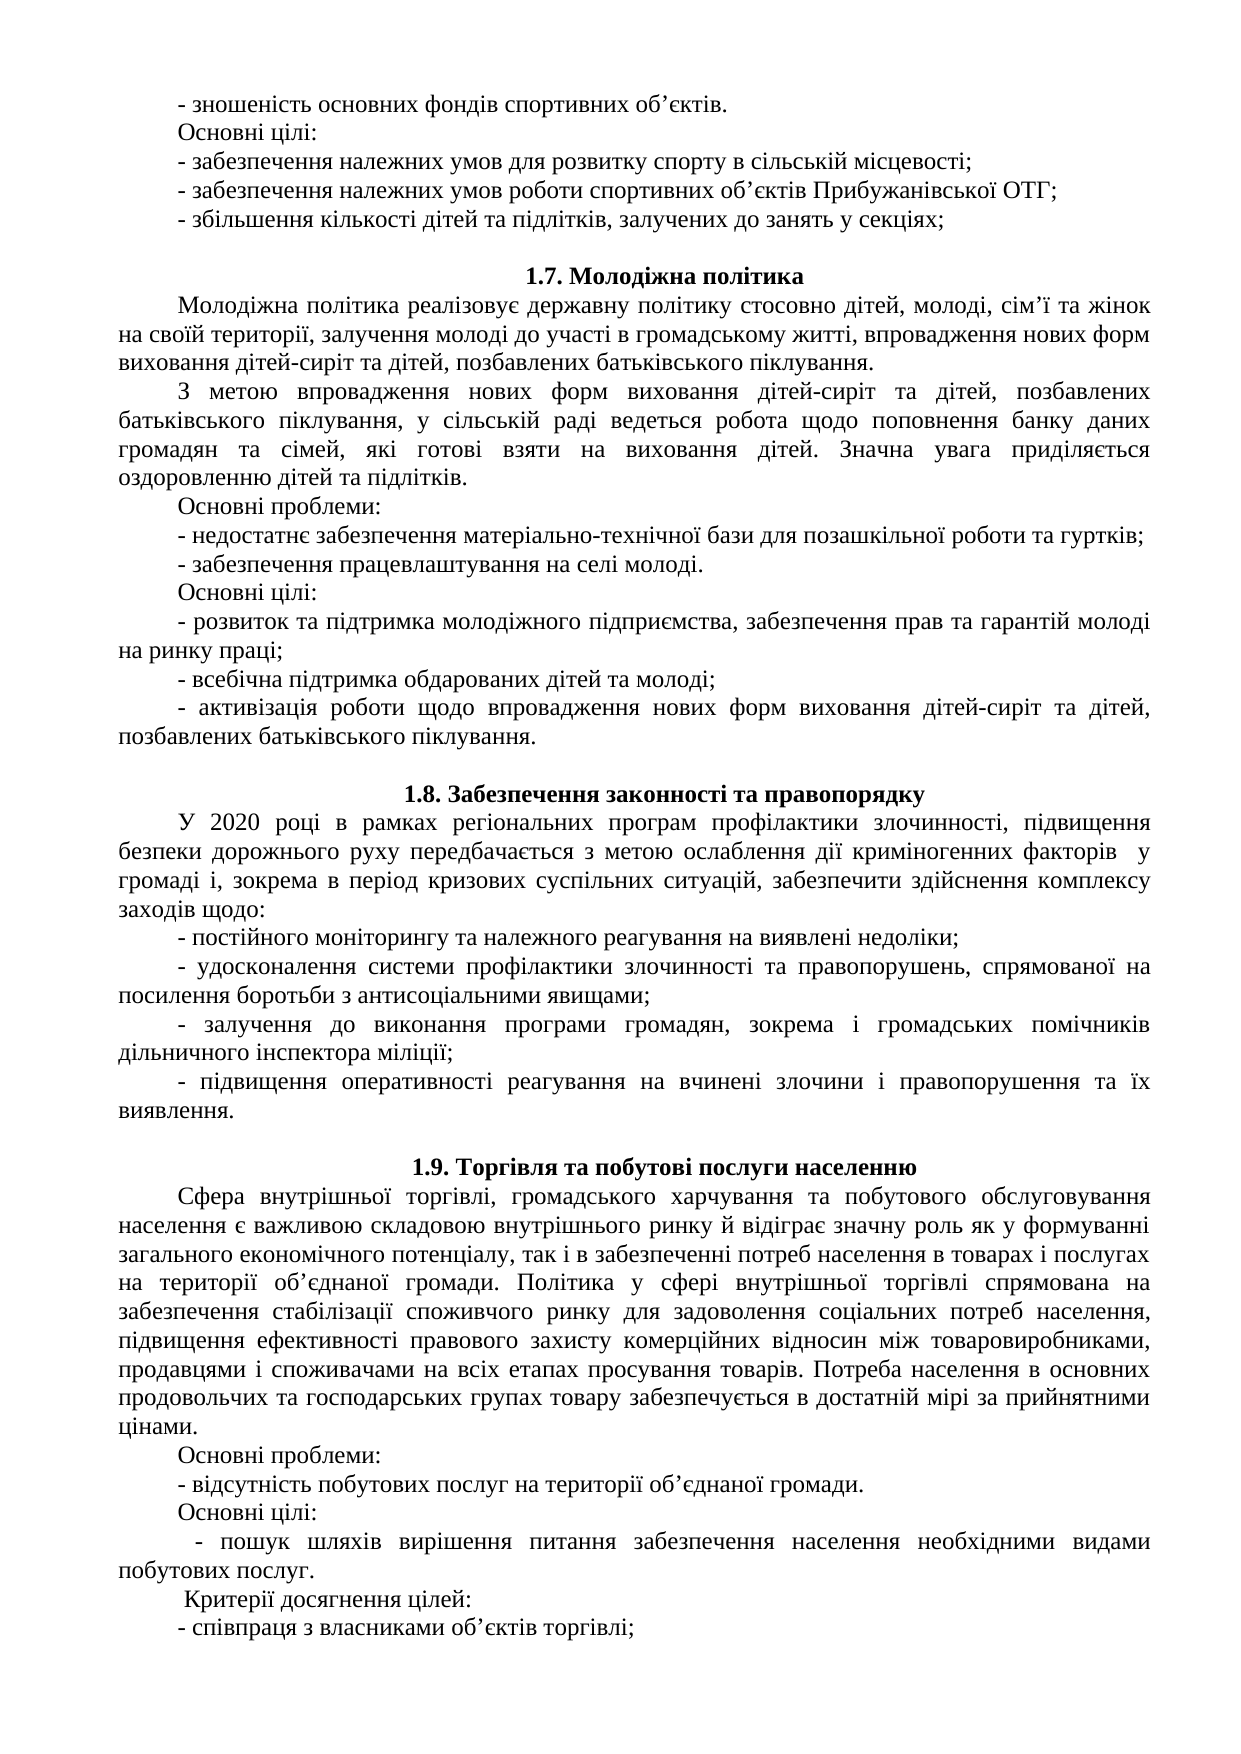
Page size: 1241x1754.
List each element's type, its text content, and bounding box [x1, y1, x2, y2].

list - залучення до виконання програми громадян, зокрема і громадських помічників дільничного інспектора міліції; [118, 1009, 1152, 1066]
list - постійного моніторингу та належного реагування на виявлені недоліки; [118, 922, 1152, 951]
text - зношеність основних фондів спортивних об’єктів. [118, 89, 1152, 117]
text - пошук шляхів вирішення питання забезпечення населення необхідними видами побутових послуг. [118, 1526, 1152, 1584]
text Сфера внутрішньої торгівлі, громадського харчування та побутового обслуговування населення є важливою складовою внутрішнього ринку й відіграє значну роль як у формуванні загального економічного потенціалу, так і в забезпеченні потреб населення в товарах і послугах на території об’єднаної громади. Політика у сфері внутрішньої торгівлі спрямована на забезпечення стабілізації споживчого ринку для задоволення соціальних потреб населення, підвищення ефективності правового захисту комерційних відносин між товаровиробниками, продавцями і споживачами на всіх етапах просування товарів. Потреба населення в основних продовольчих та господарських групах товару забезпечується в достатній мірі за прийнятними цінами. [118, 1181, 1152, 1440]
text - збільшення кількості дітей та підлітків, залучених до занять у секціях; [118, 204, 1152, 232]
text Молодіжна політика реалізовує державну політику стосовно дітей, молоді, сім’ї та жінок на своїй території, залучення молоді до участі в громадському житті, впровадження нових форм виховання дітей-сиріт та дітей, позбавлених батьківського піклування. [118, 290, 1152, 376]
text 1.9. Торгівля та побутові послуги населенню [118, 1152, 1152, 1181]
text Основні проблеми: [118, 1440, 1152, 1469]
text З метою впровадження нових форм виховання дітей-сиріт та дітей, позбавлених батьківського піклування, у сільській раді ведеться робота щодо поповнення банку даних громадян та сімей, які готові взяти на виховання дітей. Значна увага приділяється оздоровленню дітей та підлітків. [118, 376, 1152, 491]
text - співпраця з власниками об’єктів торгівлі; [118, 1612, 1152, 1641]
text 1.8. Забезпечення законності та правопорядку [118, 779, 1152, 807]
text Основні цілі: [118, 1497, 1152, 1526]
text - всебічна підтримка обдарованих дітей та молоді; [118, 664, 1152, 692]
text 1.7. Молодіжна політика [118, 261, 1152, 290]
list - підвищення оперативності реагування на вчинені злочини і правопорушення та їх виявлення. [118, 1066, 1152, 1124]
text Основні цілі: [118, 117, 1152, 146]
text - забезпечення працевлаштування на селі молоді. [118, 549, 1152, 577]
text - недостатнє забезпечення матеріально-технічної бази для позашкільної роботи та гуртків; [118, 520, 1152, 549]
text - відсутність побутових послуг на території об’єднаної громади. [118, 1469, 1152, 1497]
text Основні цілі: [118, 577, 1152, 606]
text У 2020 році в рамках регіональних програм профілактики злочинності, підвищення безпеки дорожнього руху передбачається з метою ослаблення дії криміногенних факторів у громаді і, зокрема в період кризових суспільних ситуацій, забезпечити здійснення комплексу заходів щодо: [118, 807, 1152, 922]
text - забезпечення належних умов для розвитку спорту в сільській місцевості; [118, 146, 1152, 175]
text - розвиток та підтримка молодіжного підприємства, забезпечення прав та гарантій молоді на ринку праці; [118, 606, 1152, 664]
text - активізація роботи щодо впровадження нових форм виховання дітей-сиріт та дітей, позбавлених батьківського піклування. [118, 692, 1152, 750]
list - удосконалення системи профілактики злочинності та правопорушень, спрямованої на посилення боротьби з антисоціальними явищами; [118, 951, 1152, 1009]
text Критерії досягнення цілей: [118, 1584, 1152, 1612]
text Основні проблеми: [118, 491, 1152, 520]
text - забезпечення належних умов роботи спортивних об’єктів Прибужанівської ОТГ; [118, 175, 1152, 204]
